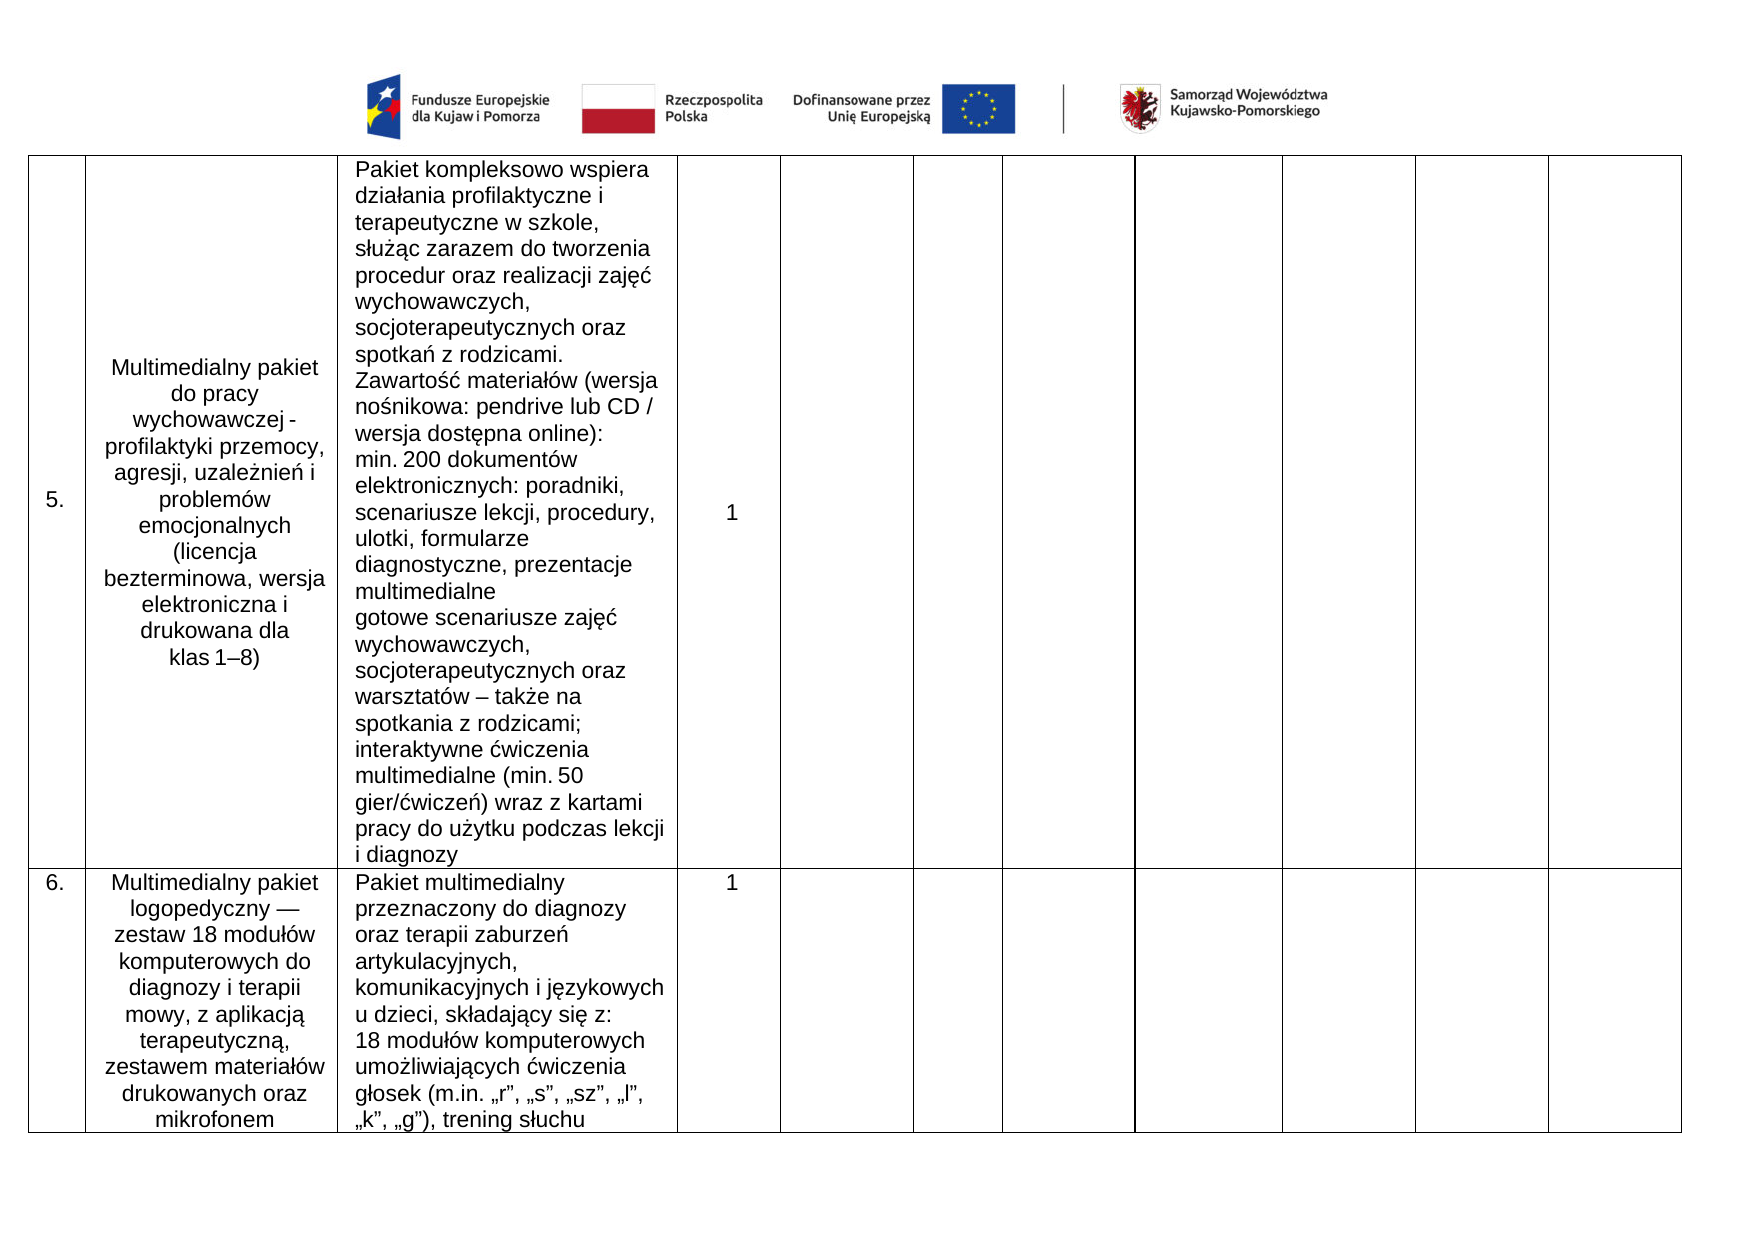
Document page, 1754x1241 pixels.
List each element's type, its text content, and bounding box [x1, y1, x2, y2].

table_cell 1 [678, 156, 780, 868]
picture [351, 59, 1359, 155]
table_cell [29, 869, 85, 1132]
table_cell [1549, 869, 1681, 1132]
table_cell [914, 869, 1002, 1132]
table_cell [1136, 869, 1282, 1132]
table_cell Pakiet kompleksowo wspiera działania profilaktyczne i terapeutyczne w szkole, służąc zarazem do tworzenia procedur oraz realizacji zajęć wychowawczych, socjoterapeutycznych oraz spotkań z rodzicami. Zawartość materiałów (wersja nośnikowa: pendrive lub CD / wersja dostępna online): min. 200 dokumentów elektronicznych: poradniki, scenariusze lekcji, procedury, ulotki, formularze diagnostyczne, prezentacje multimedialne gotowe scenariusze zajęć wychowawczych, socjoterapeutycznych oraz warsztatów – także na spotkania z rodzicami; interaktywne ćwiczenia multimedialne (min. 50 gier/ćwiczeń) wraz z kartami pracy do użytku podczas lekcji i diagnozy [338, 156, 677, 868]
table_cell [1136, 156, 1282, 868]
table_cell [1003, 869, 1134, 1132]
table_cell [1003, 156, 1134, 868]
table_cell Multimedialny pakiet do pracy wychowawczej - profilaktyki przemocy, agresji, uzależnień i problemów emocjonalnych (licencja bezterminowa, wersja elektroniczna i drukowana dla klas 1–8) [86, 156, 337, 868]
table_cell [914, 156, 1002, 868]
table_cell [29, 156, 85, 868]
table_cell [1283, 156, 1415, 868]
table_cell [1416, 156, 1548, 868]
table_cell [1416, 869, 1548, 1132]
table_cell 1 [678, 869, 780, 1132]
table_cell [781, 869, 913, 1132]
table_cell [1549, 156, 1681, 868]
table_cell [781, 156, 913, 868]
table_cell [1283, 869, 1415, 1132]
